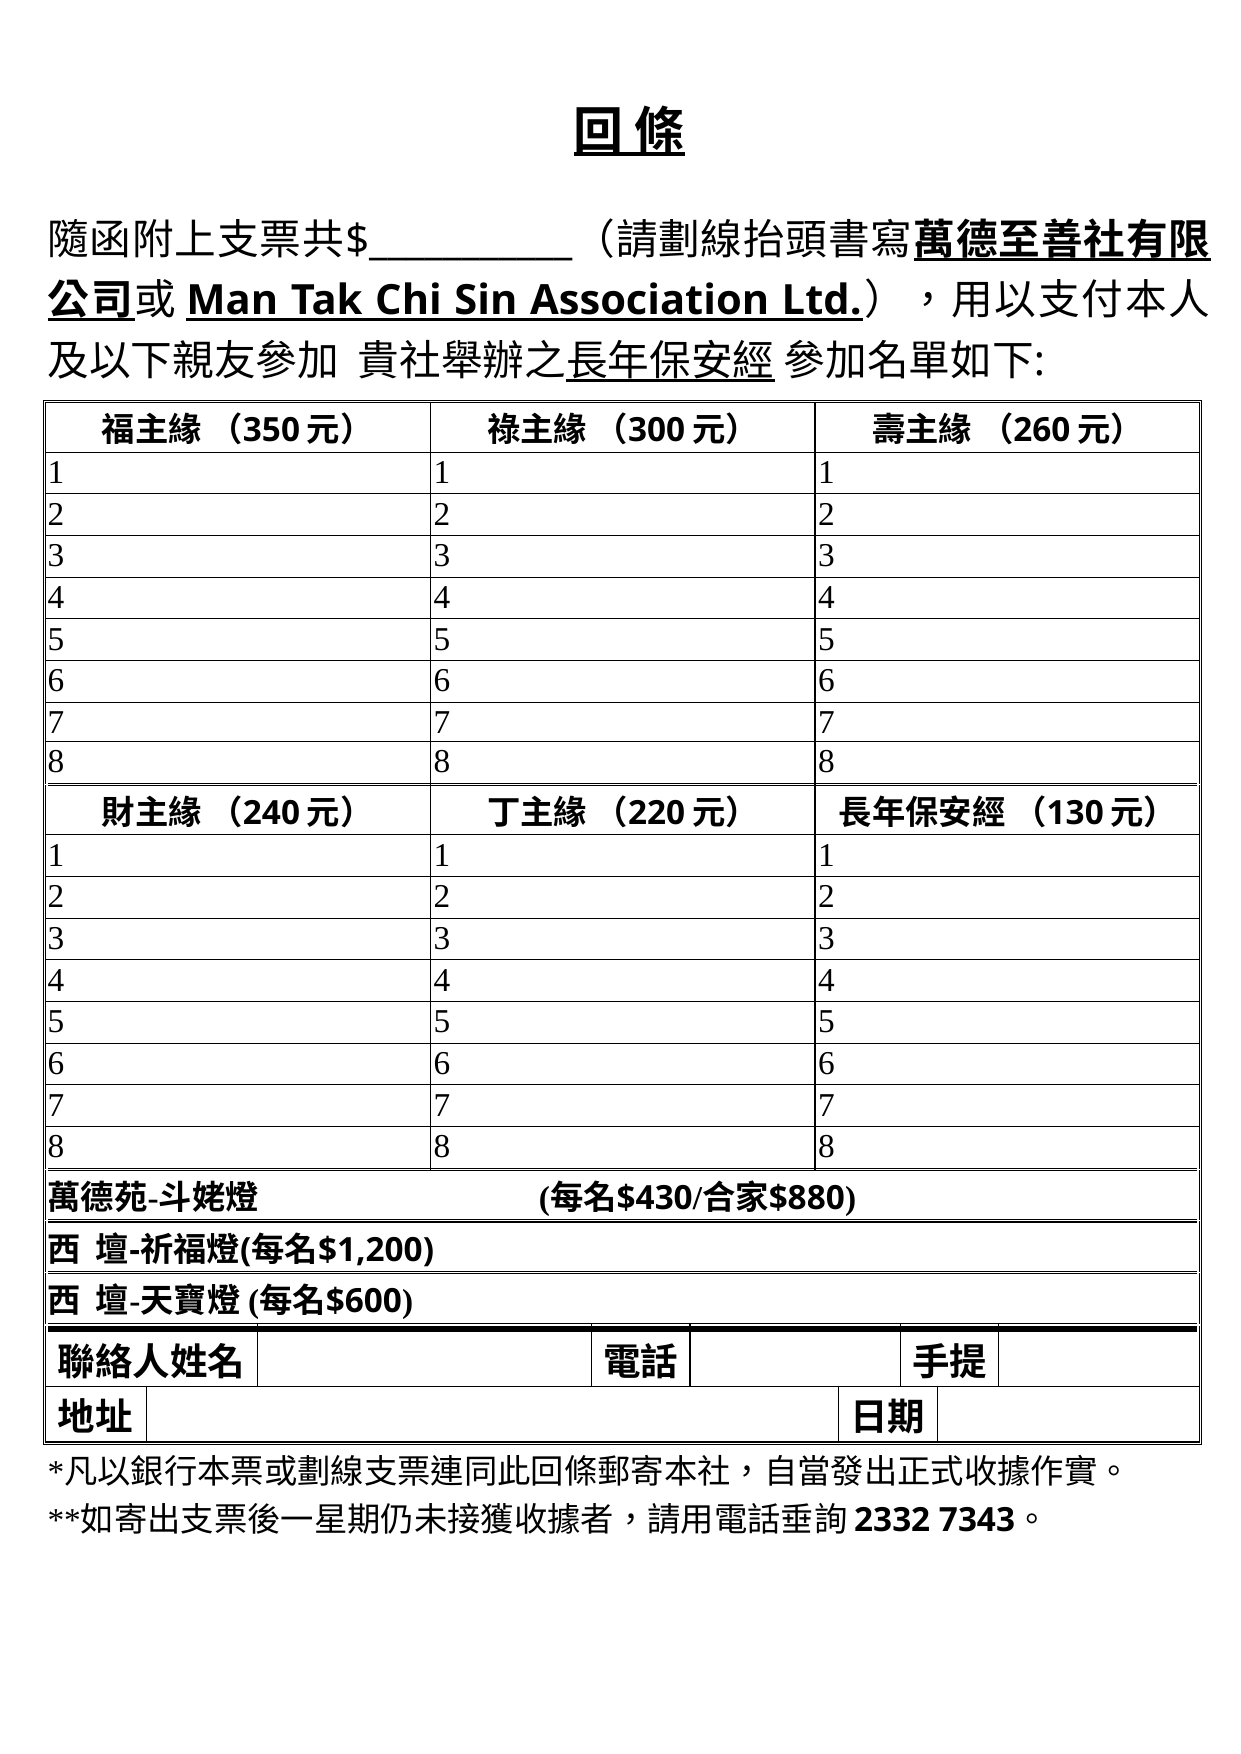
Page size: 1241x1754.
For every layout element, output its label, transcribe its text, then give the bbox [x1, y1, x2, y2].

table_cell 電話 [592, 1332, 689, 1386]
table_cell 西 壇-祈福燈(每名$1,200) [44, 1219, 1201, 1271]
table_cell 3 [46, 919, 430, 959]
table_cell [999, 1323, 1201, 1386]
table_header 壽主緣 （260元） [816, 403, 1199, 452]
table_cell 3 [46, 536, 430, 577]
table_cell 4 [46, 960, 430, 1001]
table_cell 聯絡人姓名 [44, 1323, 257, 1386]
table_header 祿主緣 （300元） [431, 403, 814, 452]
table_cell 萬德苑-斗姥燈 (每名$430/合家$880) [46, 1168, 1199, 1219]
table_cell 1 [431, 453, 814, 493]
table_cell 財主緣 （240元） [44, 783, 430, 834]
table_cell 8 [46, 1127, 430, 1168]
table_cell 3 [431, 536, 814, 577]
table_cell 7 [46, 1085, 430, 1126]
table_cell 6 [816, 661, 1199, 702]
table_cell 2 [431, 494, 814, 535]
table_cell 3 [431, 919, 814, 959]
table_cell 8 [46, 742, 430, 783]
table_cell 日期 [839, 1387, 937, 1441]
table_cell 6 [431, 661, 814, 702]
table_cell 5 [816, 619, 1199, 660]
table_cell 手提 [901, 1332, 998, 1386]
table_cell 6 [46, 661, 430, 702]
table_cell 5 [46, 1002, 430, 1043]
table_cell 7 [431, 1085, 814, 1126]
table_cell [147, 1387, 838, 1441]
text **如寄出支票後一星期仍未接獲收據者，請用電話垂詢2332 7343。 [47, 1493, 1211, 1541]
table_cell 5 [816, 1002, 1199, 1043]
table_cell 1 [816, 835, 1199, 876]
table_cell 5 [431, 1002, 814, 1043]
table_cell 2 [46, 877, 430, 918]
table_cell 7 [46, 703, 430, 741]
table_cell 8 [816, 1127, 1199, 1168]
text *凡以銀行本票或劃線支票連同此回條郵寄本社，自當發出正式收據作實。 [47, 1444, 1211, 1493]
table_cell 5 [431, 619, 814, 660]
table_cell 4 [816, 960, 1199, 1001]
table_cell 5 [46, 619, 430, 660]
table_cell 1 [46, 835, 430, 876]
table_cell 2 [816, 877, 1199, 918]
table_cell 7 [816, 703, 1199, 741]
text 回 條 [47, 90, 1211, 163]
table_cell 4 [431, 960, 814, 1001]
table_header 福主緣 （350元） [46, 403, 430, 452]
table_cell 2 [431, 877, 814, 918]
table_cell 3 [816, 919, 1199, 959]
table_cell 2 [816, 494, 1199, 535]
table_cell 6 [816, 1044, 1199, 1084]
table_cell 2 [46, 494, 430, 535]
table_cell 8 [816, 742, 1199, 783]
table_cell 8 [431, 742, 814, 783]
table_cell 丁主緣 （220元） [431, 786, 814, 834]
table_cell 4 [431, 578, 814, 618]
text 隨函附上支票共$___________（請劃線抬頭書寫萬德至善社有限公司或Man Tak Chi Sin Association Ltd.），用以支付本人及以下親友參加 貴社舉辦之長年保安經 參加名單如下: [47, 206, 1211, 387]
table_cell [691, 1332, 900, 1386]
table_cell 7 [431, 703, 814, 741]
table_cell 地址 [46, 1387, 146, 1441]
table_cell 4 [816, 578, 1199, 618]
table_cell 1 [46, 453, 430, 493]
table_cell [938, 1387, 1199, 1441]
table_cell 7 [816, 1085, 1199, 1126]
table_cell 8 [431, 1127, 814, 1168]
table_cell [258, 1332, 591, 1386]
table_cell 1 [431, 835, 814, 876]
table_cell 4 [46, 578, 430, 618]
table_cell 長年保安經 （130元） [816, 783, 1201, 834]
table_cell 西 壇-天寶燈 (每名$600) [46, 1271, 1199, 1322]
table_cell 1 [816, 453, 1199, 493]
table_cell 6 [46, 1044, 430, 1084]
table_cell 3 [816, 536, 1199, 577]
table_cell 6 [431, 1044, 814, 1084]
